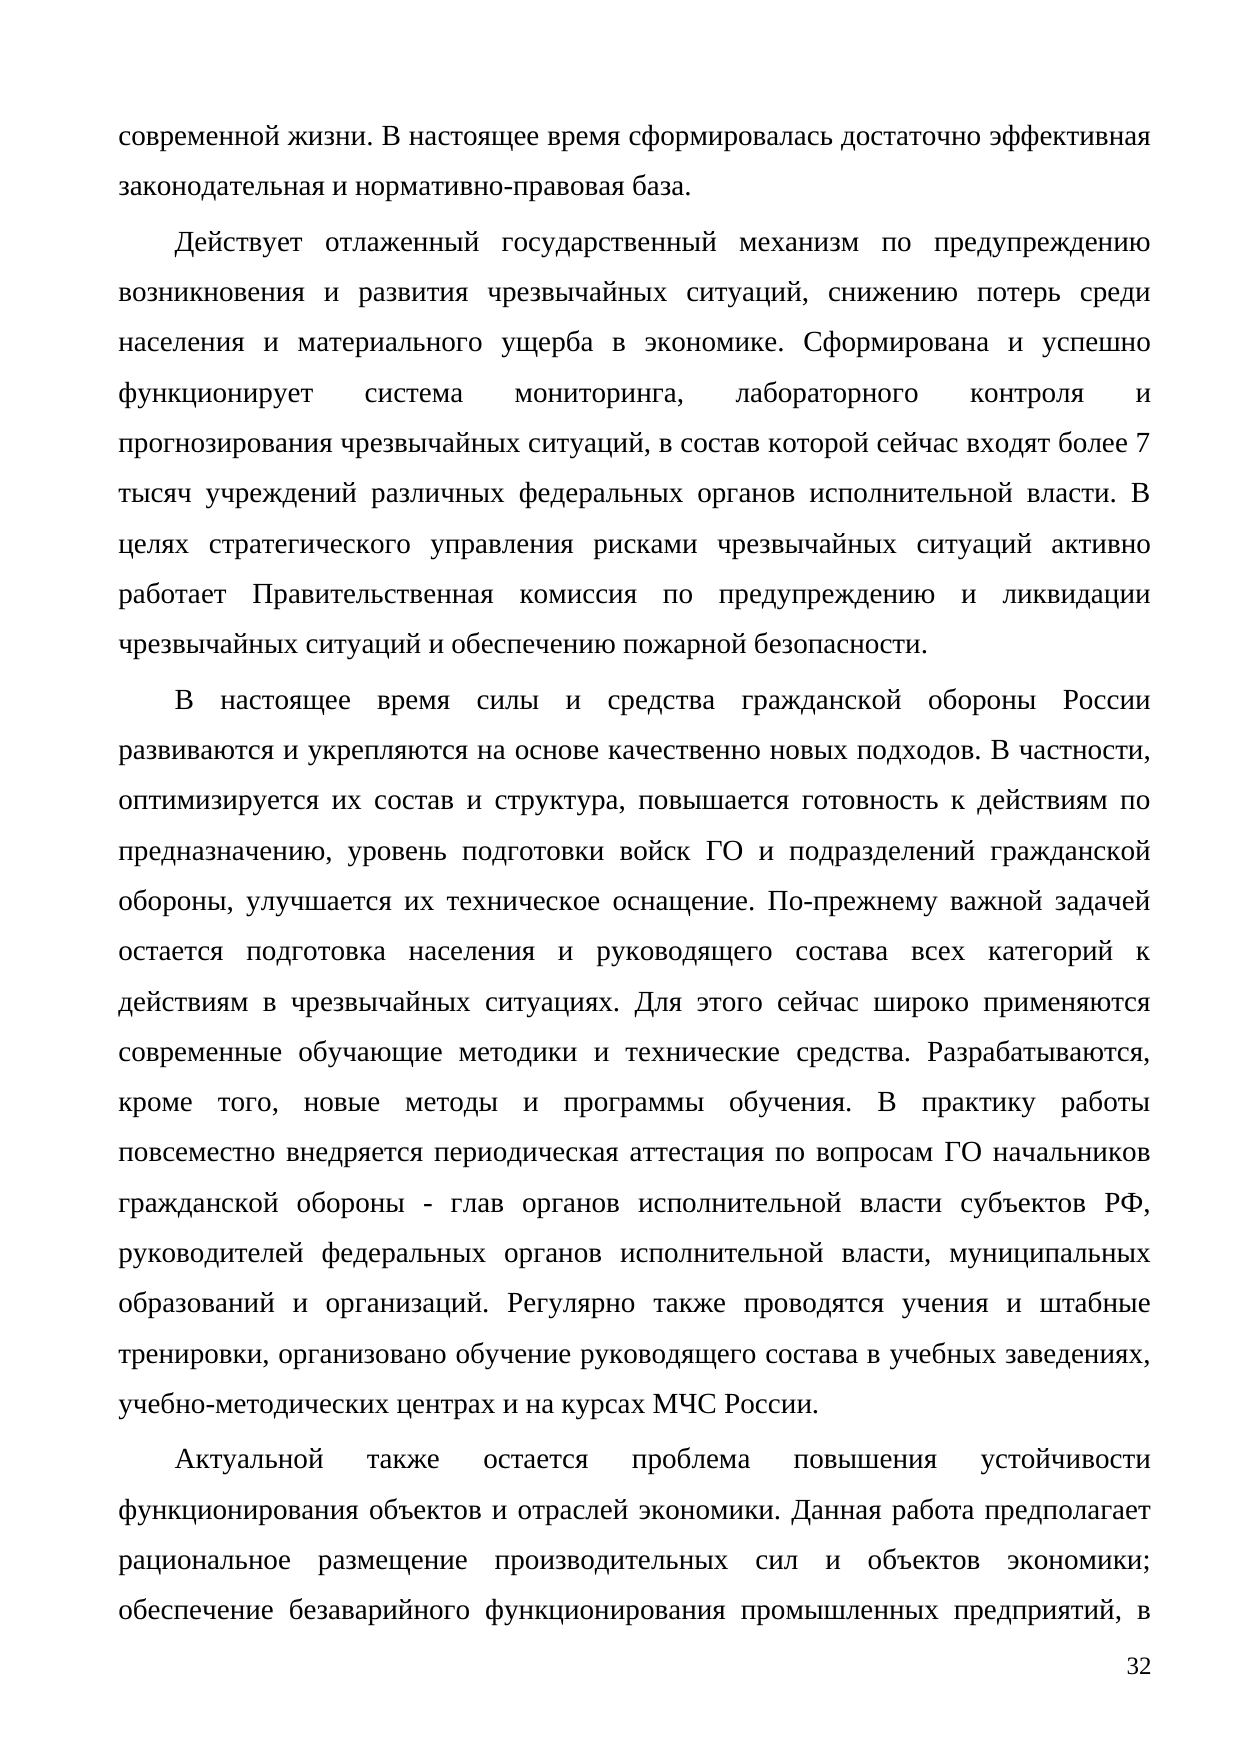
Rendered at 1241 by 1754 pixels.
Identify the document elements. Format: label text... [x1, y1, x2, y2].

text В настоящее время силы и средства гражданской обороны России развиваются и укрепляются на основе качественно новых подходов. В частности, оптимизируется их состав и структура, повышается готовность к действиям по предназначению, уровень подготовки войск ГО и подразделений гражданской обороны, улучшается их техническое оснащение. По-прежнему важной задачей остается подготовка населения и руководящего состава всех категорий к действиям в чрезвычайных ситуациях. Для этого сейчас широко применяются современные обучающие методики и технические средства. Разрабатываются, кроме того, новые методы и программы обучения. В практику работы повсеместно внедряется периодическая аттестация по вопросам ГО начальников гражданской обороны - глав органов исполнительной власти субъектов РФ, руководителей федеральных органов исполнительной власти, муниципальных образований и организаций. Регулярно также проводятся учения и штабные тренировки, организовано обучение руководящего состава в учебных заведениях, учебно-методических центрах и на курсах МЧС России. [118, 682, 1152, 1420]
text Действует отлаженный государственный механизм по предупреждению возникновения и развития чрезвычайных ситуаций, снижению потерь среди населения и материального ущерба в экономике. Сформирована и успешно функционирует система мониторинга, лабораторного контроля и прогнозирования чрезвычайных ситуаций, в состав которой сейчас входят более 7 тысяч учреждений различных федеральных органов исполнительной власти. В целях стратегического управления рисками чрезвычайных ситуаций активно работает Правительственная комиссия по предупреждению и ликвидации чрезвычайных ситуаций и обеспечению пожарной безопасности. [118, 224, 1152, 660]
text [118, 1442, 1152, 1626]
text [118, 118, 1152, 202]
